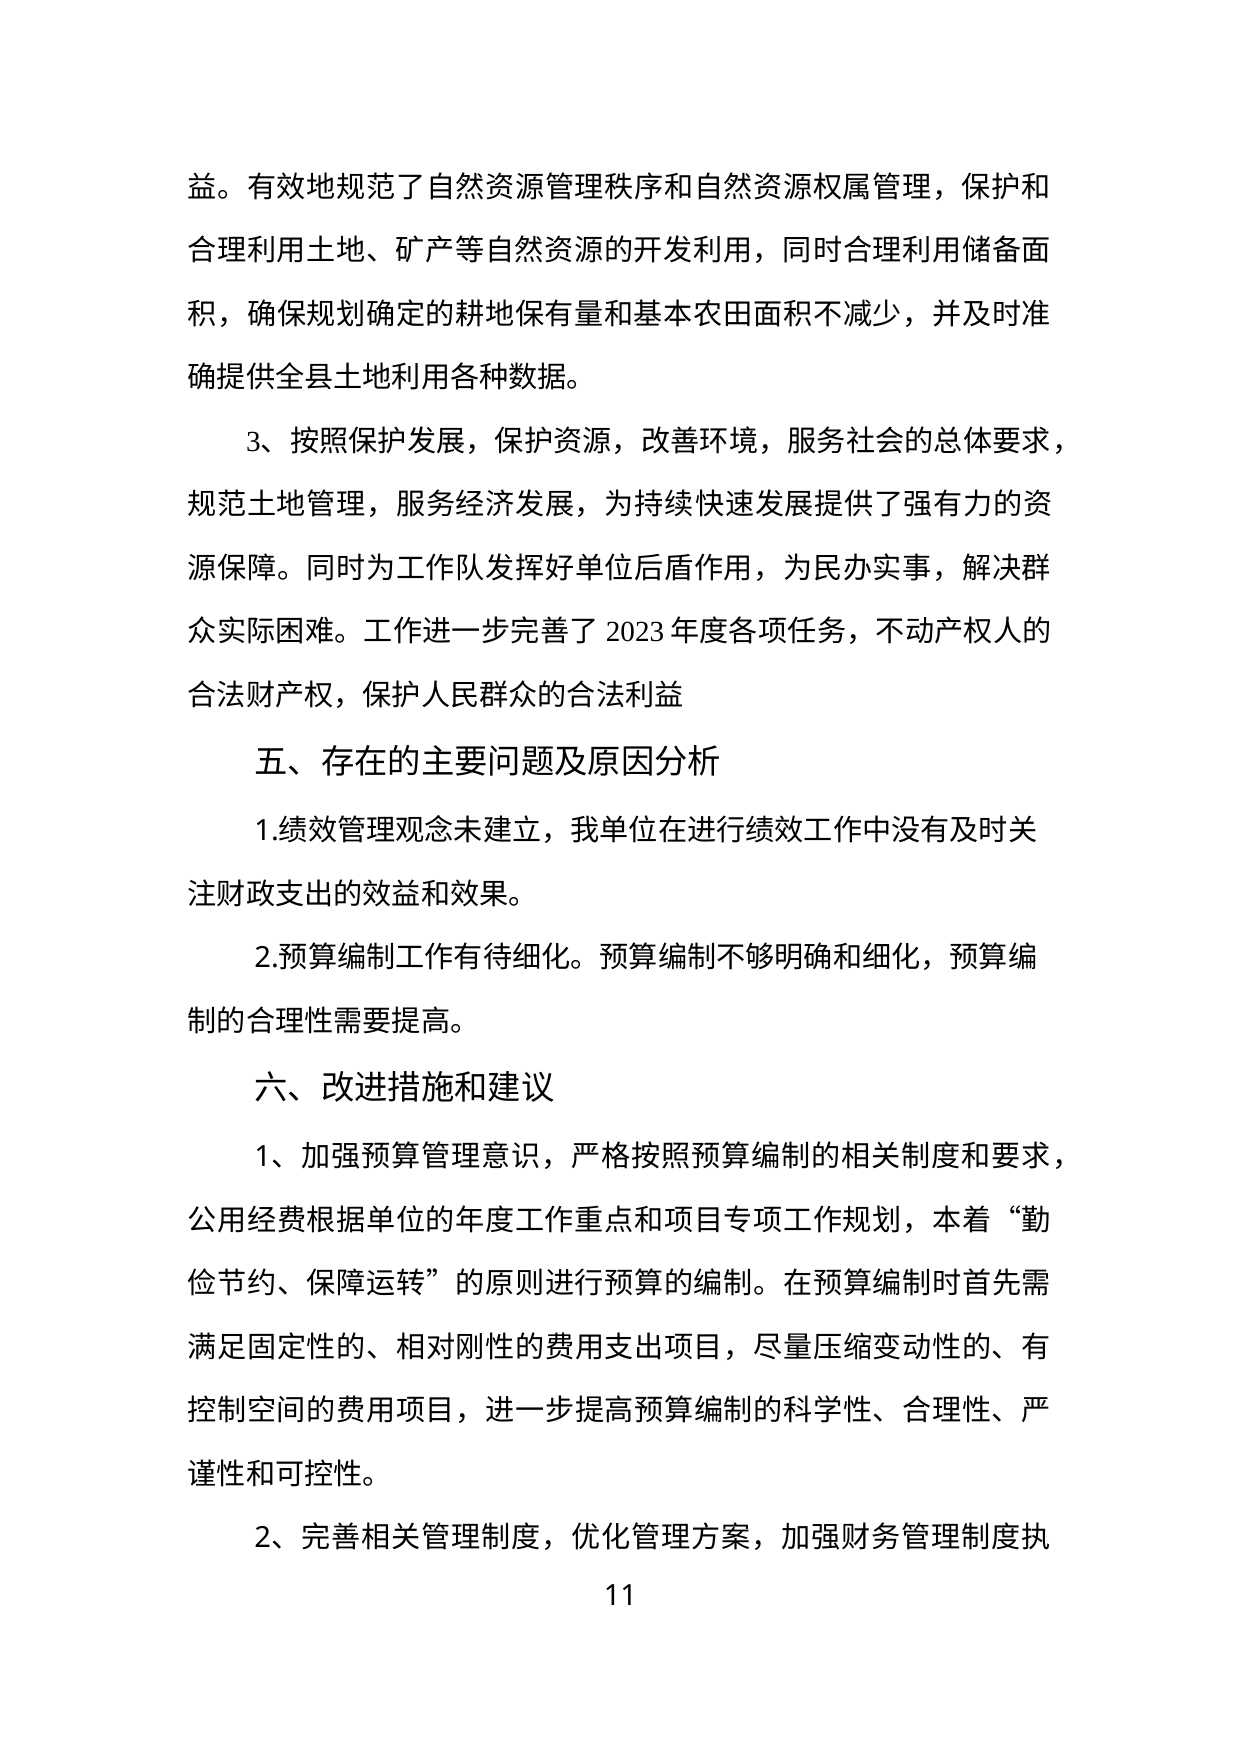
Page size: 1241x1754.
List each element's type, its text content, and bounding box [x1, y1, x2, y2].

subtitle 六、改进措施和建议 [187, 1061, 1053, 1109]
subtitle 1.绩效管理观念未建立，我单位在进行绩效工作中没有及时关注财政支出的效益和效果。 [187, 807, 1053, 913]
subtitle 五、存在的主要问题及原因分析 [187, 734, 1053, 783]
list 3、按照保护发展，保护资源，改善环境，服务社会的总体要求，规范土地管理，服务经济发展，为持续快速发展提供了强有力的资源保障。同时为工作队发挥好单位后盾作用，为民办实事，解决群众实际困难。工作进一步完善了2023年度各项任务，不动产权人的合法财产权，保护人民群众的合法利益 [187, 417, 1053, 713]
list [187, 163, 1053, 396]
subtitle 2.预算编制工作有待细化。预算编制不够明确和细化，预算编制的合理性需要提高。 [187, 934, 1053, 1039]
text 1、加强预算管理意识，严格按照预算编制的相关制度和要求，公用经费根据单位的年度工作重点和项目专项工作规划，本着“勤俭节约、保障运转”的原则进行预算的编制。在预算编制时首先需满足固定性的、相对刚性的费用支出项目，尽量压缩变动性的、有控制空间的费用项目，进一步提高预算编制的科学性、合理性、严谨性和可控性。 [187, 1133, 1053, 1493]
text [187, 1514, 1053, 1556]
